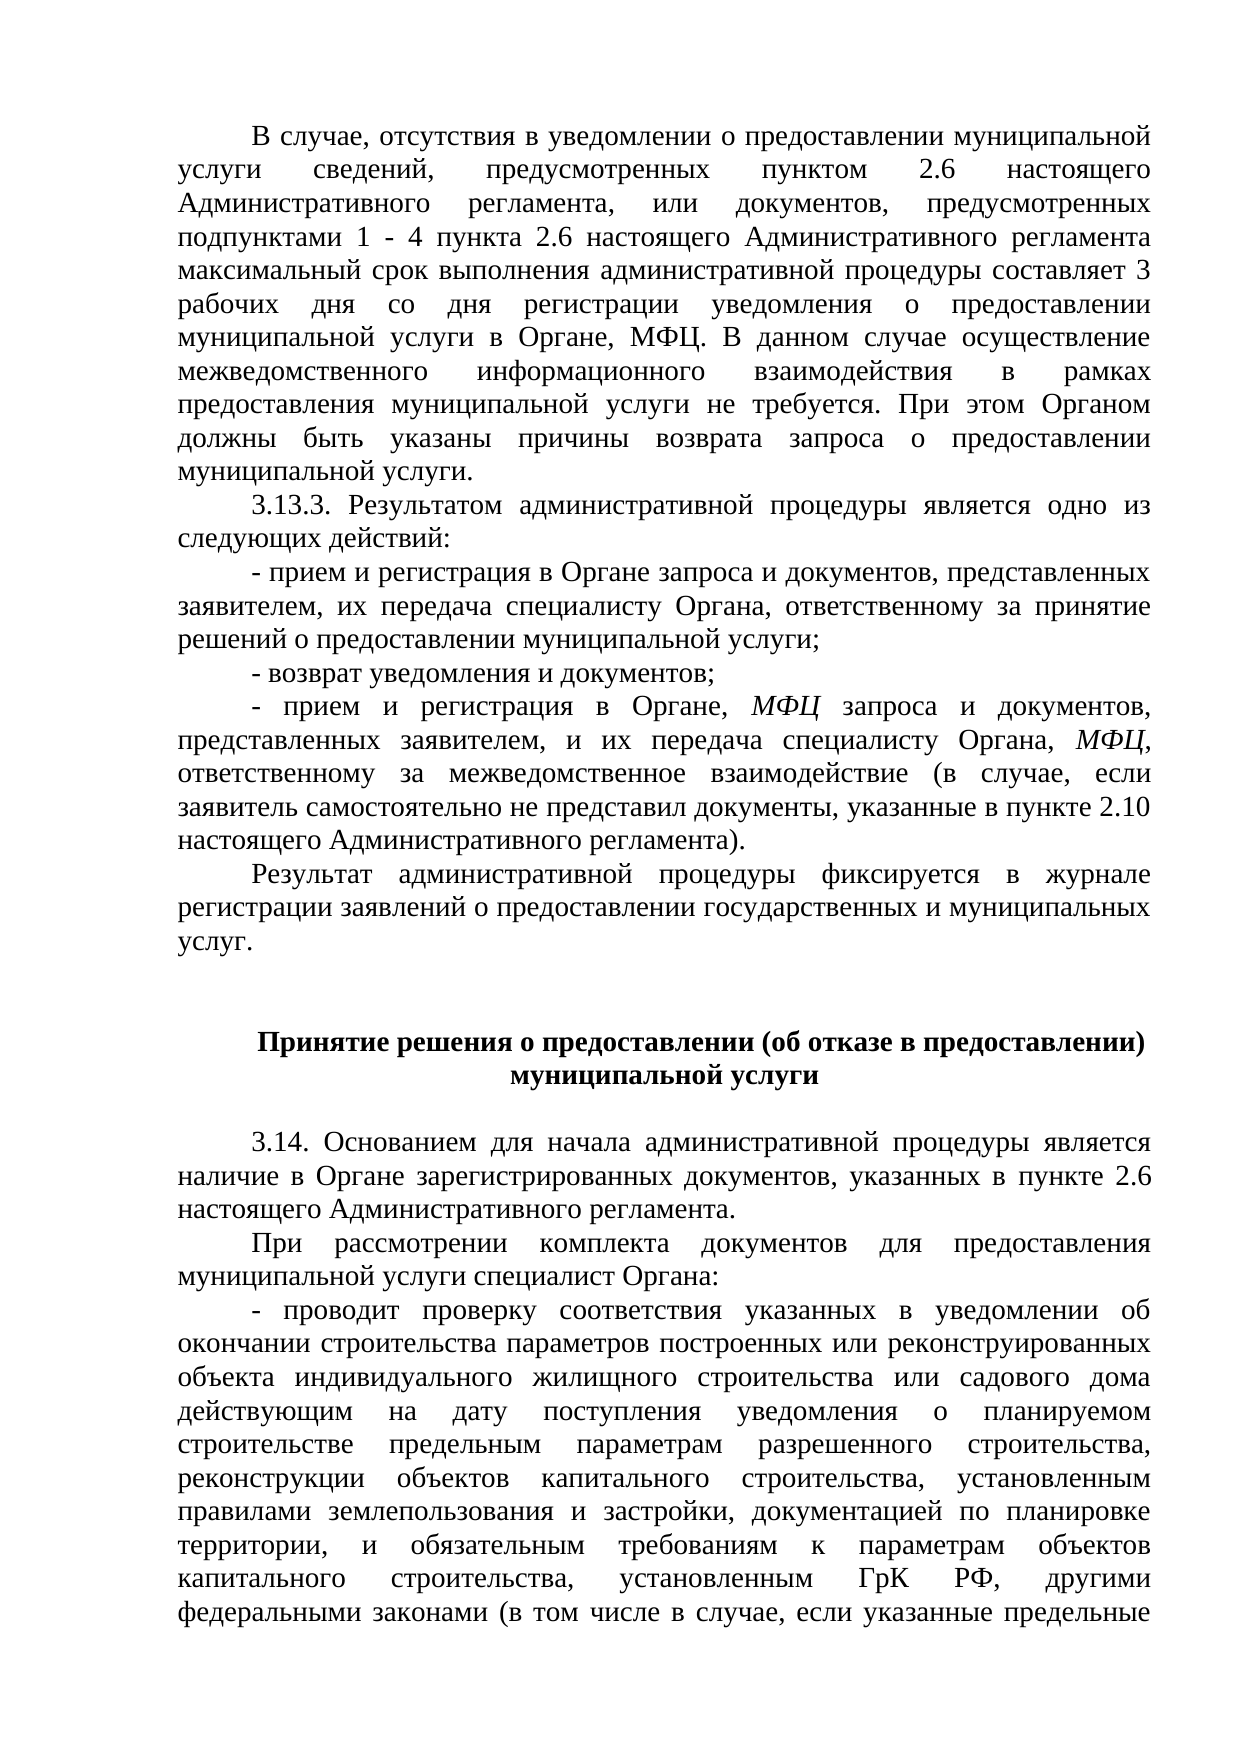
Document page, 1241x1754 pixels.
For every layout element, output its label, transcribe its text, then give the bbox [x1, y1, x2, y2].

text 3.14. Основанием для начала административной процедуры является наличие в Органе зарегистрированных документов, указанных в пункте 2.6 настоящего Административного регламента. [177, 1124, 1152, 1225]
text Результат административной процедуры фиксируется в журнале регистрации заявлений о предоставлении государственных и муниципальных услуг. [177, 856, 1152, 957]
text 3.13.3. Результатом административной процедуры является одно из следующих действий: [177, 487, 1152, 554]
text - прием и регистрация в Органе, МФЦ запроса и документов, представленных заявителем, и их передача специалисту Органа, МФЦ, ответственному за межведомственное взаимодействие (в случае, если заявитель самостоятельно не представил документы, указанные в пункте 2.10 настоящего Административного регламента). [177, 688, 1152, 856]
text В случае, отсутствия в уведомлении о предоставлении муниципальной услуги сведений, предусмотренных пунктом 2.6 настоящего Административного регламента, или документов, предусмотренных подпунктами 1 - 4 пункта 2.6 настоящего Административного регламента максимальный срок выполнения административной процедуры составляет 3 рабочих дня со дня регистрации уведомления о предоставлении муниципальной услуги в Органе, МФЦ. В данном случае осуществление межведомственного информационного взаимодействия в рамках предоставления муниципальной услуги не требуется. При этом Органом должны быть указаны причины возврата запроса о предоставлении муниципальной услуги. [177, 118, 1152, 487]
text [177, 1292, 1152, 1627]
text - возврат уведомления и документов; [177, 655, 1152, 688]
text - прием и регистрация в Органе запроса и документов, представленных заявителем, их передача специалисту Органа, ответственному за принятие решений о предоставлении муниципальной услуги; [177, 554, 1152, 655]
text При рассмотрении комплекта документов для предоставления муниципальной услуги специалист Органа: [177, 1225, 1152, 1292]
text Принятие решения о предоставлении (об отказе в предоставлении) муниципальной услуги [177, 1024, 1152, 1091]
